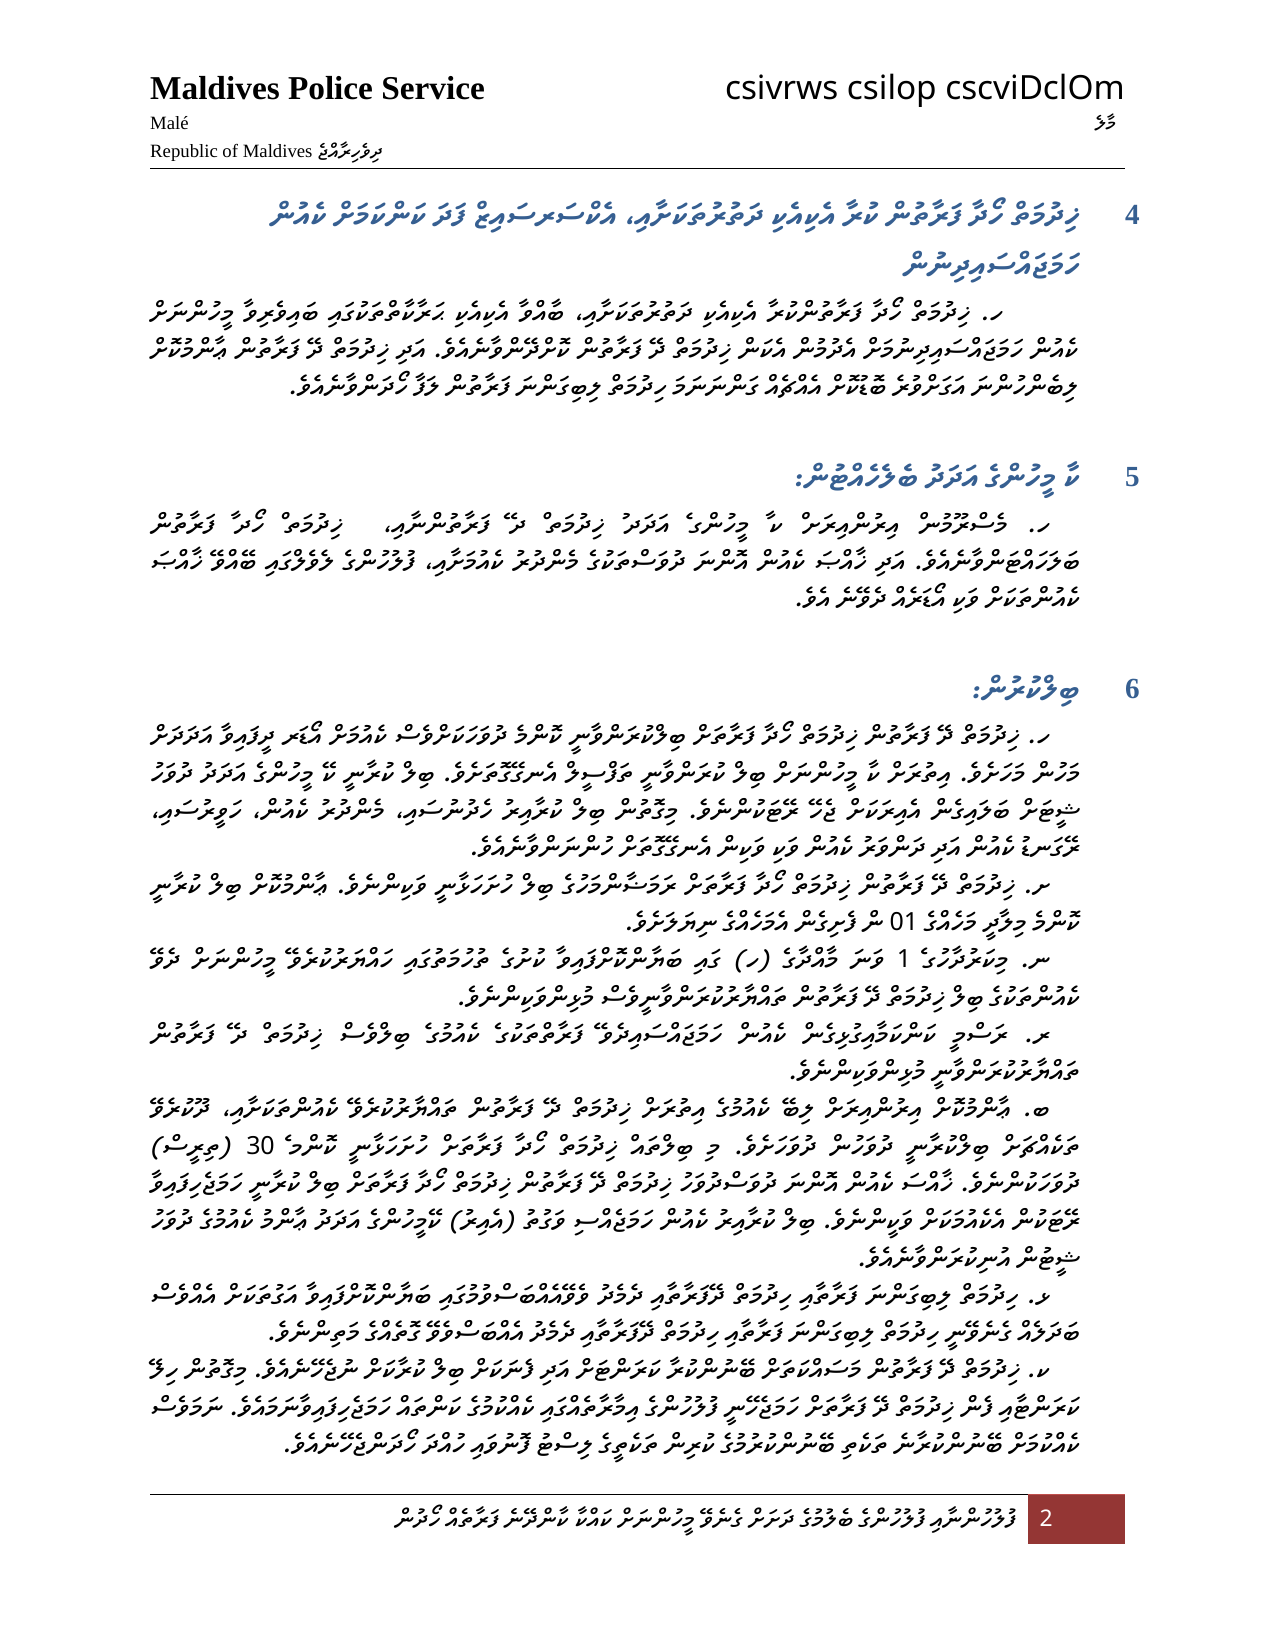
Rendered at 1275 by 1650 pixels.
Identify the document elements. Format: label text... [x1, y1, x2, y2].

subtitle ޚިދުމަތް ހޯދާ ފަރާތުން ކުރާ އެކިއެކި ދަތުރުތަކަށާއި، އެކްސަރސައިޒް ފަދަ ކަންކަމަށް ކެއުން ހަމަޖައްސައިދިނުން [150, 193, 1125, 287]
text ބ. ޢާންމުކޮށް އިރުންއިރަށް ލިބޭ ކެއުމުގެ އިތުރަށް ޚިދުމަތް ދޭ ފަރާތުން ތައްޔާރުކުރެވޭ ކެއުންތަކަށާއި، ދޫކުރެވޭ ތަކެއްޗަށް ބިލްކުރާނީ ދުވަހުން ދުވަހަށެވެ. މި ބިލްތައް ޚިދުމަތް ހޯދާ ފަރާތަށް ހުށަހަޅާނީ ކޮންމެ 30 (ތިރީސް) ދުވަހަކުންނެވެ. ޚާއްސަ ކެއުން އޮންނަ ދުވަސްދުވަހު ޚިދުމަތް ދޭ ފަރާތުން ޚިދުމަތް ހޯދާ ފަރާތަށް ބިލް ކުރާނީ ހަމަޖެހިފައިވާ ރޭޓަކުން އެކެއުމަކަށް ވަކީންނެވެ. ބިލް ކުރާއިރު ކެއުން ހަމަޖެއްސި ވަގުތު (އެއިރު) ކޭމީހުންގެ އަދަދު ޢާންމު ކެއުމުގެ ދުވަހު ޝީޓުން އުނިކުރަންވާނެއެވެ. [150, 1090, 1080, 1277]
text ހ. ޚިދުމަތް ދޭ ފަރާތުން ޚިދުމަތް ހޯދާ ފަރާތަށް ބިލްކުރަންވާނީ ކޮންމެ ދުވަހަކަށްވެސް ކެއުމަށް އޯޑަރ ދީފައިވާ އަދަދަށް މަހުން މަހަށެވެ. އިތުރަށް ކާ މީހުންނަށް ބިލް ކުރަންވާނީ ތަފްސީލް އެނގޭގޮތަށެވެ. ބިލް ކުރާނީ ކޭ މީހުންގެ އަދަދު ދުވަހު ޝީޓަށް ބަލައިގެން އެއިރަކަށް ޖެހޭ ރޭޓަކުންނެވެ. މިގޮތުން ބިލް ކުރާއިރު ހެދުނުސައި، މެންދުރު ކެއުން، ހަވީރުސައި، ރޭގަނޑު ކެއުން އަދި ދަންވަރު ކެއުން ވަކި ވަކިން އެނގޭގޮތަށް ހުންނަންވާނެއެވެ. [150, 717, 1080, 866]
text ށ. ޚިދުމަތް ދޭ ފަރާތުން ޚިދުމަތް ހޯދާ ފަރާތަށް ރަމަޟާންމަހުގެ ބިލް ހުށަހަޅާނީ ވަކިންނެވެ. ޢާންމުކޮށް ބިލް ކުރާނީ ކޮންމެ މިލާދީ މަހެއްގެ 01 ން ފެށިގެން އެމަހެއްގެ ނިޔަލަށެވެ. [150, 866, 1080, 941]
text ހ. މެސްރޫމުން އިރުންއިރަށް ކާ މީހުންގެ އަދަދު ޚިދުމަތް ދޭ ފަރާތުންނާއި، ޚިދުމަތް ހޯދާ ފަރާތުން ބަލަހައްޓަންވާނެއެވެ. އަދި ޚާއްޞަ ކެއުން އޮންނަ ދުވަސްތަކުގެ މެންދުރު ކެއުމަށާއި، ފުލުހުންގެ ލެވެލްގައި ބޭއްވޭ ޚާއްޞަ ކެއުންތަކަށް ވަކި އޯޑަރެއް ދެވޭނެ އެވެ. [150, 505, 1080, 617]
text ނ. މިކަރުދާހުގެ 1 ވަނަ މާއްދާގެ (ހ) ގައި ބަޔާންކޮށްފައިވާ ކުށުގެ ތުހުމަތުގައި ހައްޔަރުކުރެވޭ މީހުންނަށް ދެވޭ ކެއުންތަކުގެ ބިލް ޚިދުމަތް ދޭ ފަރާތުން ތައްޔާރުކުރަންވާނީވެސް މުޅިންވަކިންނެވެ. [150, 941, 1080, 1016]
text ހ. ޚިދުމަތް ހޯދާ ފަރާތުންކުރާ އެކިއެކި ދަތުރުތަކަށާއި، ބާއްވާ އެކިއެކި ޙަރާކާތްތަކުގައި ބައިވެރިވާ މީހުންނަށް ކެއުން ހަމަޖައްސައިދިނުމަށް އެދުމުން އެކަން ޚިދުމަތް ދޭ ފަރާތުން ކޮށްދޭންވާނެއެވެ. އަދި ޚިދުމަތް ދޭ ފަރާތުން ޢާންމުކޮށް ލިބެންހުންނަ އަގަށްވުރެ ބޮޑުކޮށް އެއްޗެއް ގަންނަނަމަ ހިދުމަތް ލިބިގަންނަ ފަރާތުން ލަފާ ހޯދަންވާނެއެވެ. [150, 293, 1078, 405]
text ޅ. ހިދުމަތް ލިބިގަންނަ ފަރާތާއި ހިދުމަތް ދޭފަރާތާއި ދެމެދު ވެވޭއެއްބަސްވުމުގައި ބަޔާންކޮށްފައިވާ އަގުތަކަށް އެއްވެސް ބަދަލެއް ގެނެވޭނީ ހިދުމަތް ލިބިގަންނަ ފަރާތާއި ހިދުމަތް ދޭފަރާތާއި ދެމެދު އެއްބަސްވެވޭ ގޮތެއްގެ މަތިންނެވެ. [150, 1277, 1080, 1351]
subtitle ކާ މީހުންގެ އަދަދު ބެލެހެއްޓުން: [150, 455, 1125, 499]
text ކ. ޚިދުމަތް ދޭ ފަރާތުން މަސައްކަތަށް ބޭނުންކުރާ ކަރަންޓަށް އަދި ފެނަކަށް ބިލް ކުރާކަށް ނުޖެހޭނެއެވެ. މިގޮތުން ހިލޭ ކަރަންޓާއި ފެން ޚިދުމަތް ދޭ ފަރާތަށް ހަމަޖެހޭނީ ފުލުހުންގެ އިމާރާތެއްގައި ކެއްކުމުގެ ކަންތައް ހަމަޖެހިފައިވާނަމައެވެ. ނަމަވެސް ކެއްކުމަށް ބޭނުންކުރާނެ ތަކެތި ބޭނުންކުރުމުގެ ކުރިން ތަކެތީގެ ލިސްޓު ފޮނުވައި ހުއްދަ ހޯދަންޖެހޭނެއެވެ. [150, 1351, 1080, 1463]
subtitle ބިލްކުރުން: [150, 667, 1125, 711]
text ރ. ރަސްމީ ކަންކަމާއިގުޅިގެން ކެއުން ހަމަޖައްސައިދެވޭ ފަރާތްތަކުގެ ކެއުމުގެ ބިލްވެސް ޚިދުމަތް ދޭ ފަރާތުން ތައްޔާރުކުރަންވާނީ މުޅިންވަކިންނެވެ. [150, 1016, 1080, 1090]
